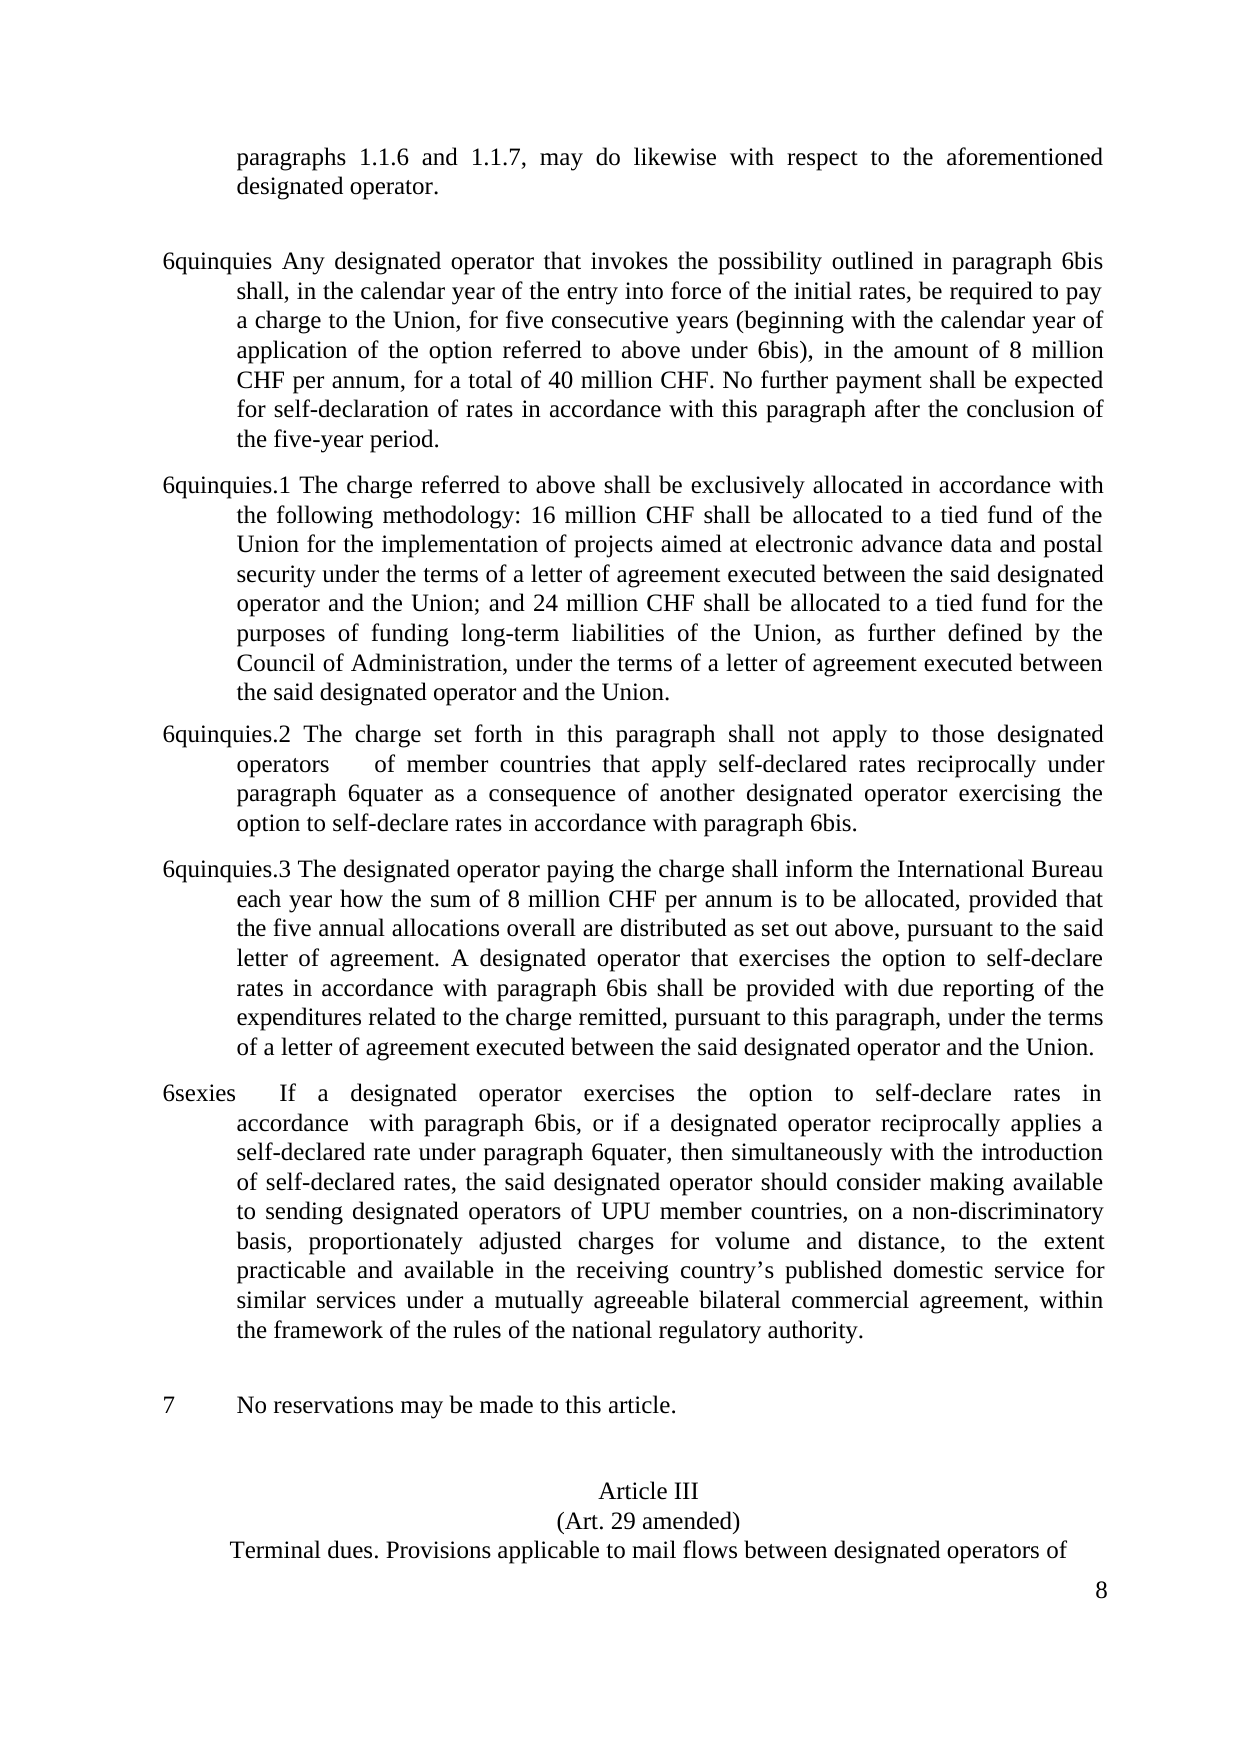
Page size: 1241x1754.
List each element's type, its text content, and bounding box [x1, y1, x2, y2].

list No reservations may be made to this article. [162, 1390, 1104, 1418]
text Article III [192, 1476, 1104, 1505]
text (Art. 29 amended) [192, 1506, 1104, 1534]
text 6quinquies Any designated operator that invokes the possibility outlined in paragraph 6bis shall, in the calendar year of the entry into force of the initial rates, be required to pay a charge to the Union, for five consecutive years (beginning with the calendar year of application of the option referred to above under 6bis), in the amount of 8 million CHF per annum, for a total of 40 million CHF. No further payment shall be expected for self-declaration of rates in accordance with this paragraph after the conclusion of the five-year period. [162, 246, 1104, 453]
text 6quinquies.3 The designated operator paying the charge shall inform the International Bureau each year how the sum of 8 million CHF per annum is to be allocated, provided that the five annual allocations overall are distributed as set out above, pursuant to the said letter of agreement. A designated operator that exercises the option to self-declare rates in accordance with paragraph 6bis shall be provided with due reporting of the expenditures related to the charge remitted, pursuant to this paragraph, under the terms of a letter of agreement executed between the said designated operator and the Union. [162, 854, 1104, 1061]
text 6quinquies.2 The charge set forth in this paragraph shall not apply to those designated operators of member countries that apply self-declared rates reciprocally under paragraph 6quater as a consequence of another designated operator exercising the option to self-declare rates in accordance with paragraph 6bis. [162, 719, 1104, 837]
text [162, 142, 1104, 200]
text 6sexies If a designated operator exercises the option to self-declare rates in accordance with paragraph 6bis, or if a designated operator reciprocally applies a self-declared rate under paragraph 6quater, then simultaneously with the introduction of self-declared rates, the said designated operator should consider making available to sending designated operators of UPU member countries, on a non-discriminatory basis, proportionately adjusted charges for volume and distance, to the extent practicable and available in the receiving country’s published domestic service for similar services under a mutually agreeable bilateral commercial agreement, within the framework of the rules of the national regulatory authority. [162, 1078, 1104, 1343]
list 6quinquies.1 The charge referred to above shall be exclusively allocated in accordance with the following methodology: 16 million CHF shall be allocated to a tied fund of the Union for the implementation of projects aimed at electronic advance data and postal security under the terms of a letter of agreement executed between the said designated operator and the Union; and 24 million CHF shall be allocated to a tied fund for the purposes of funding long-term liabilities of the Union, as further defined by the Council of Administration, under the terms of a letter of agreement executed between the said designated operator and the Union. [162, 470, 1104, 706]
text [192, 1536, 1104, 1564]
